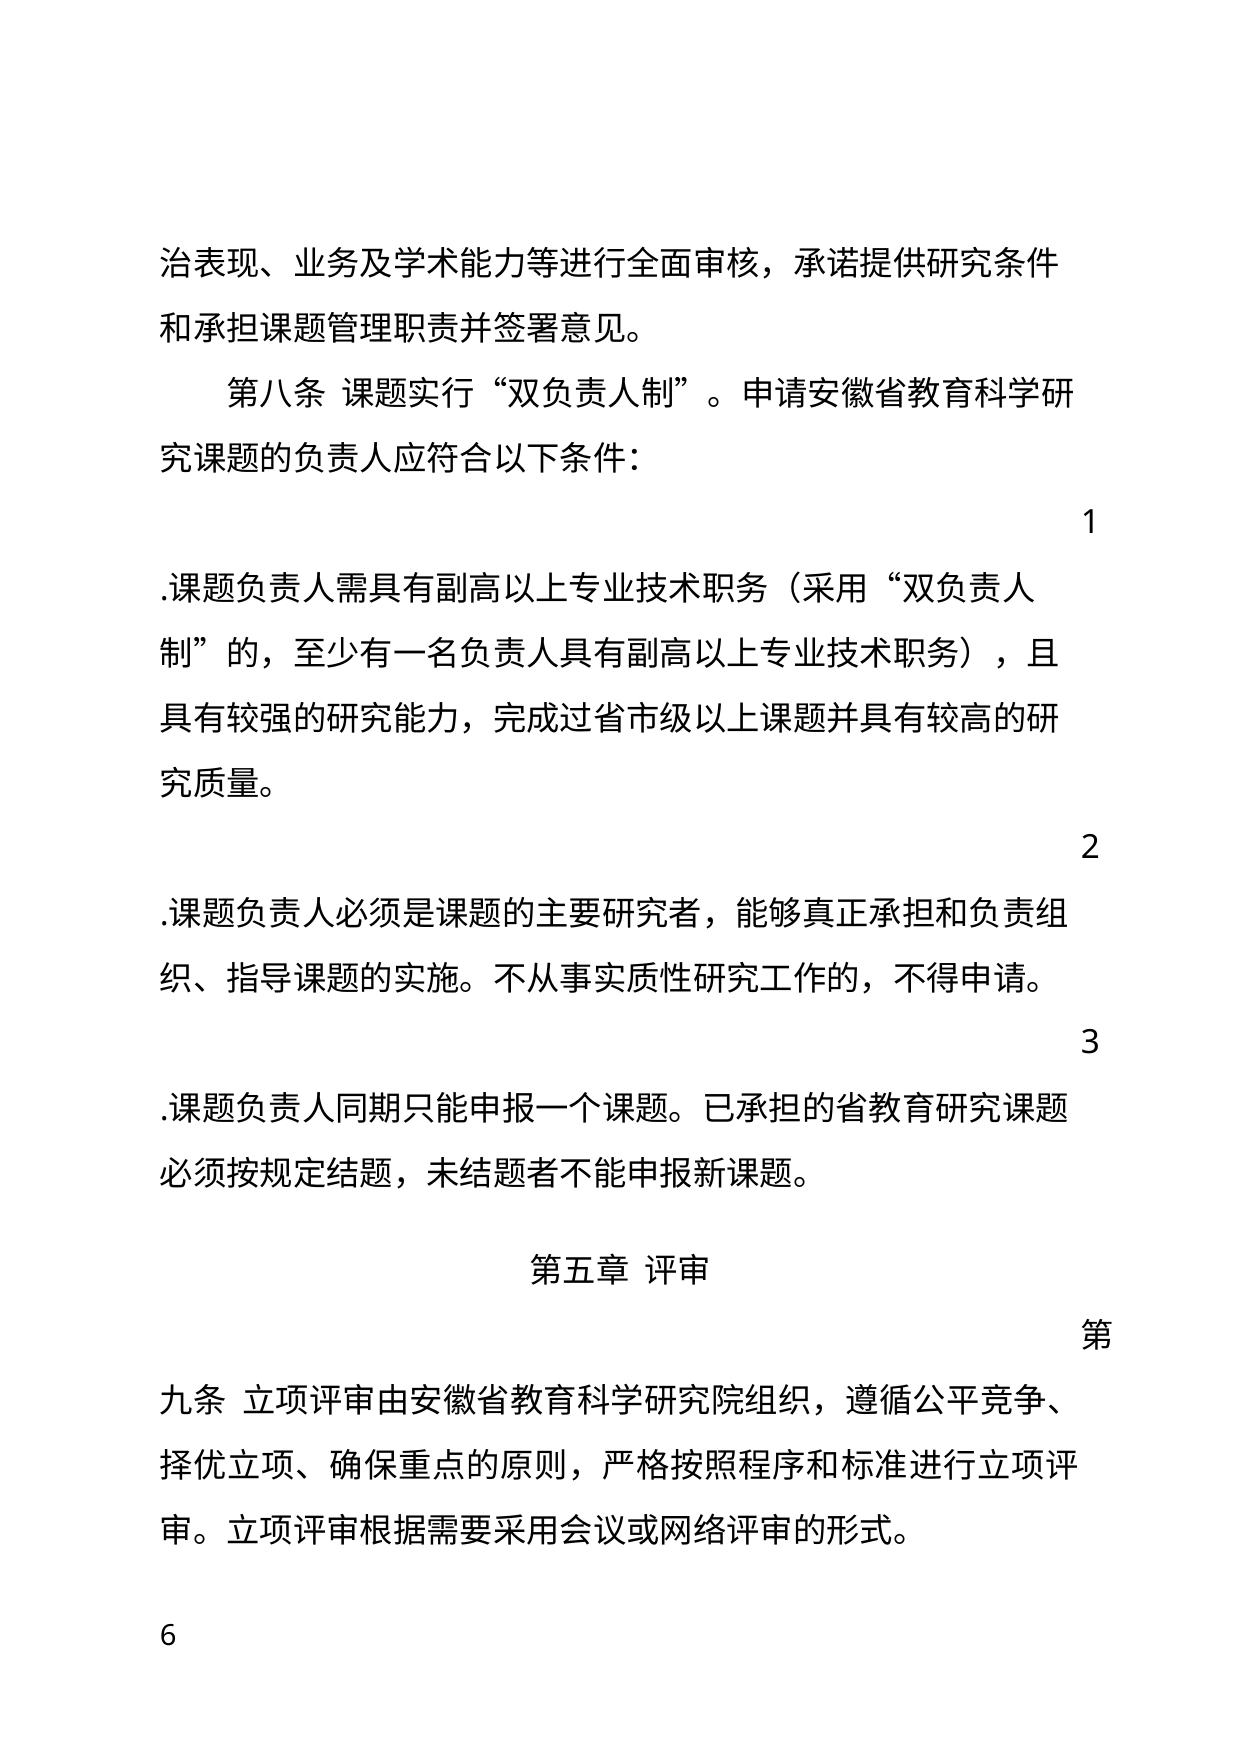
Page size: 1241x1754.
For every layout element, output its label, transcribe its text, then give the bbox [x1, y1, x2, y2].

text 3.课题负责人同期只能申报一个课题。已承担的省教育研究课题必须按规定结题，未结题者不能申报新课题。 [159, 1008, 1081, 1203]
text 2.课题负责人必须是课题的主要研究者，能够真正承担和负责组织、指导课题的实施。不从事实质性研究工作的，不得申请。 [159, 813, 1081, 1008]
text 第五章 评审 [159, 1236, 1081, 1301]
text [159, 228, 1081, 358]
text 1.课题负责人需具有副高以上专业技术职务（采用“双负责人制”的，至少有一名负责人具有副高以上专业技术职务），且具有较强的研究能力，完成过省市级以上课题并具有较高的研究质量。 [159, 488, 1081, 813]
text 第九条 立项评审由安徽省教育科学研究院组织，遵循公平竞争、择优立项、确保重点的原则，严格按照程序和标准进行立项评审。立项评审根据需要采用会议或网络评审的形式。 [159, 1301, 1081, 1561]
text 第八条 课题实行“双负责人制”。申请安徽省教育科学研究课题的负责人应符合以下条件： [159, 358, 1081, 488]
